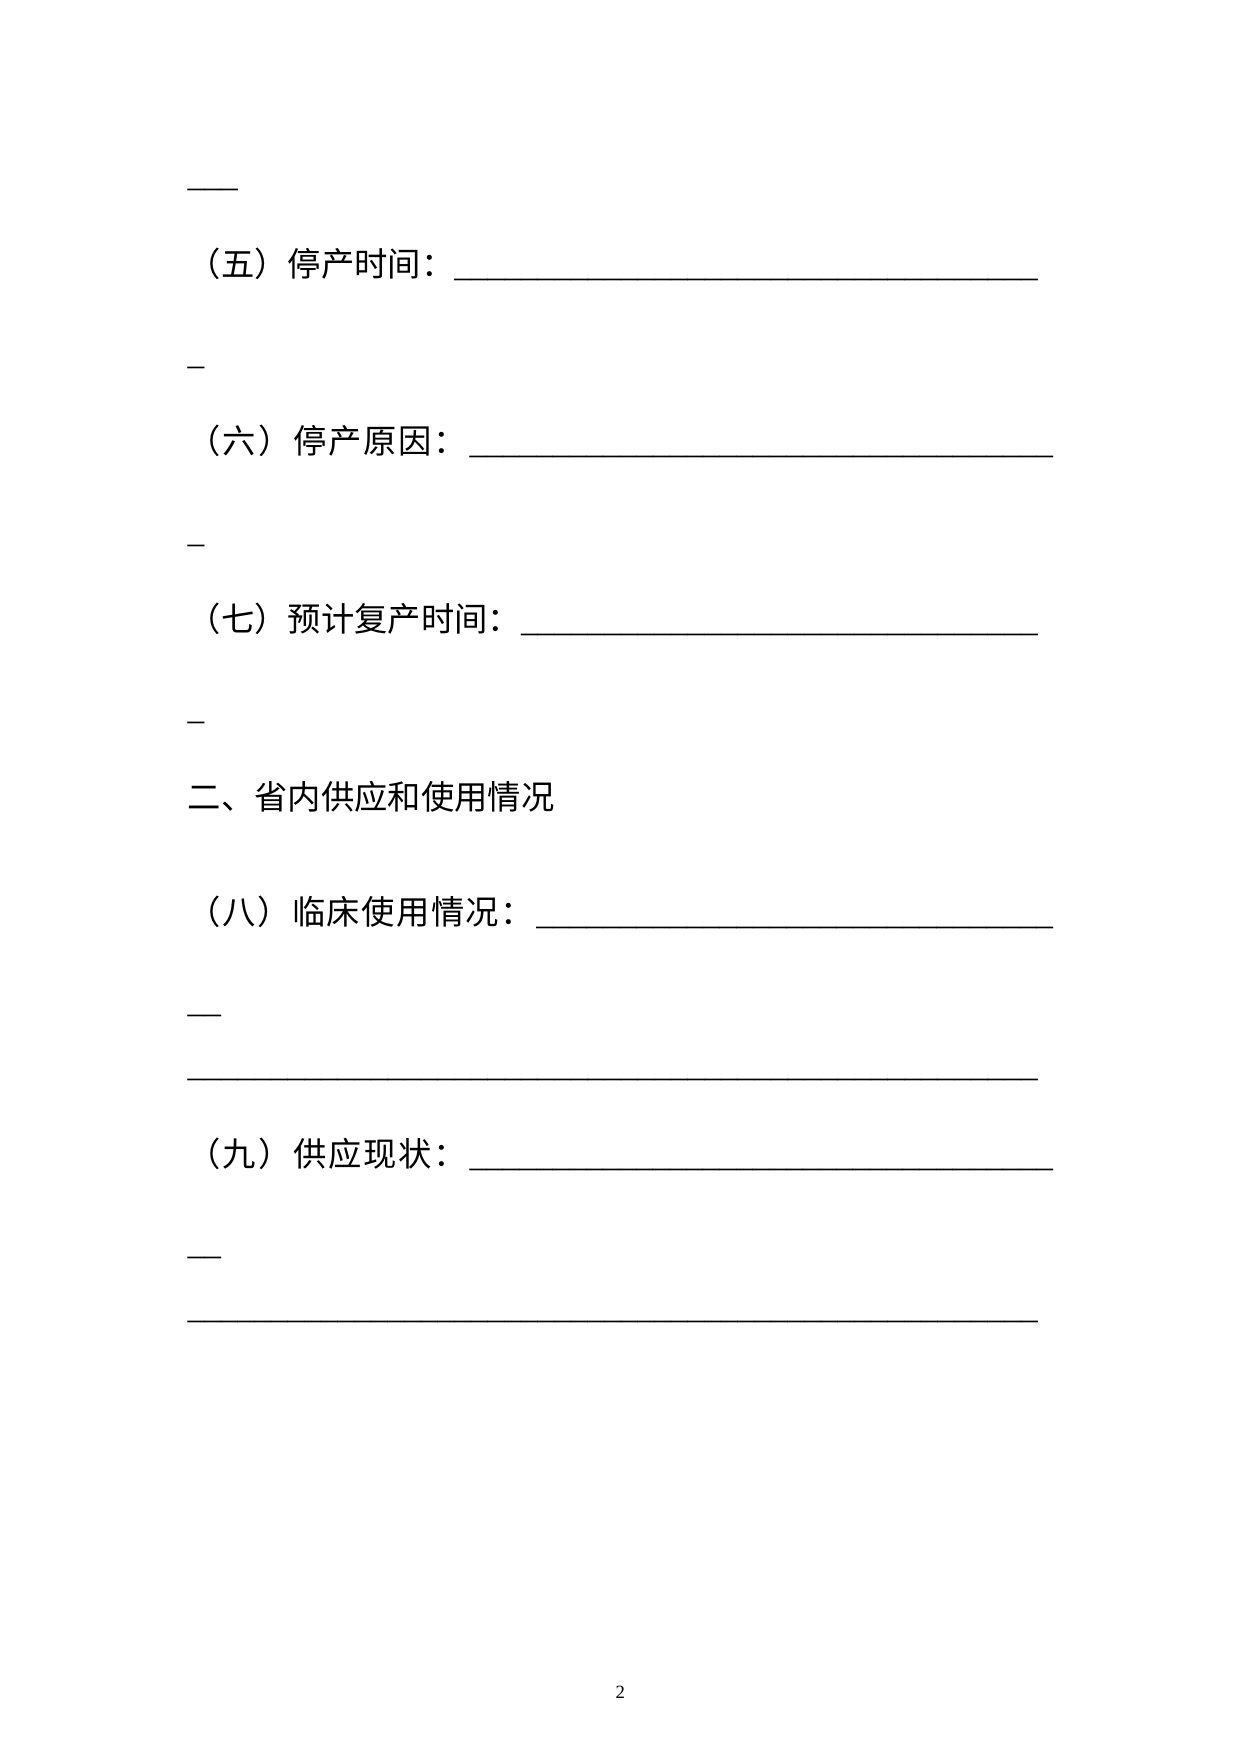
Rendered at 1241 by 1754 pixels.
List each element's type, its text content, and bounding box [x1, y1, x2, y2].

text （九）供应现状：_____________________________________ [187, 1106, 1053, 1265]
text ___________________________________________________ [187, 1284, 1053, 1329]
text ___________________________________________________ [187, 1042, 1053, 1087]
text （八）临床使用情况：_________________________________ [187, 864, 1053, 1023]
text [187, 152, 1053, 197]
text （七）预计复产时间：________________________________ [187, 572, 1053, 730]
text 二、省内供应和使用情况 [187, 749, 1053, 840]
text （六）停产原因：____________________________________ [187, 394, 1053, 553]
text （五）停产时间：____________________________________ [187, 216, 1053, 375]
